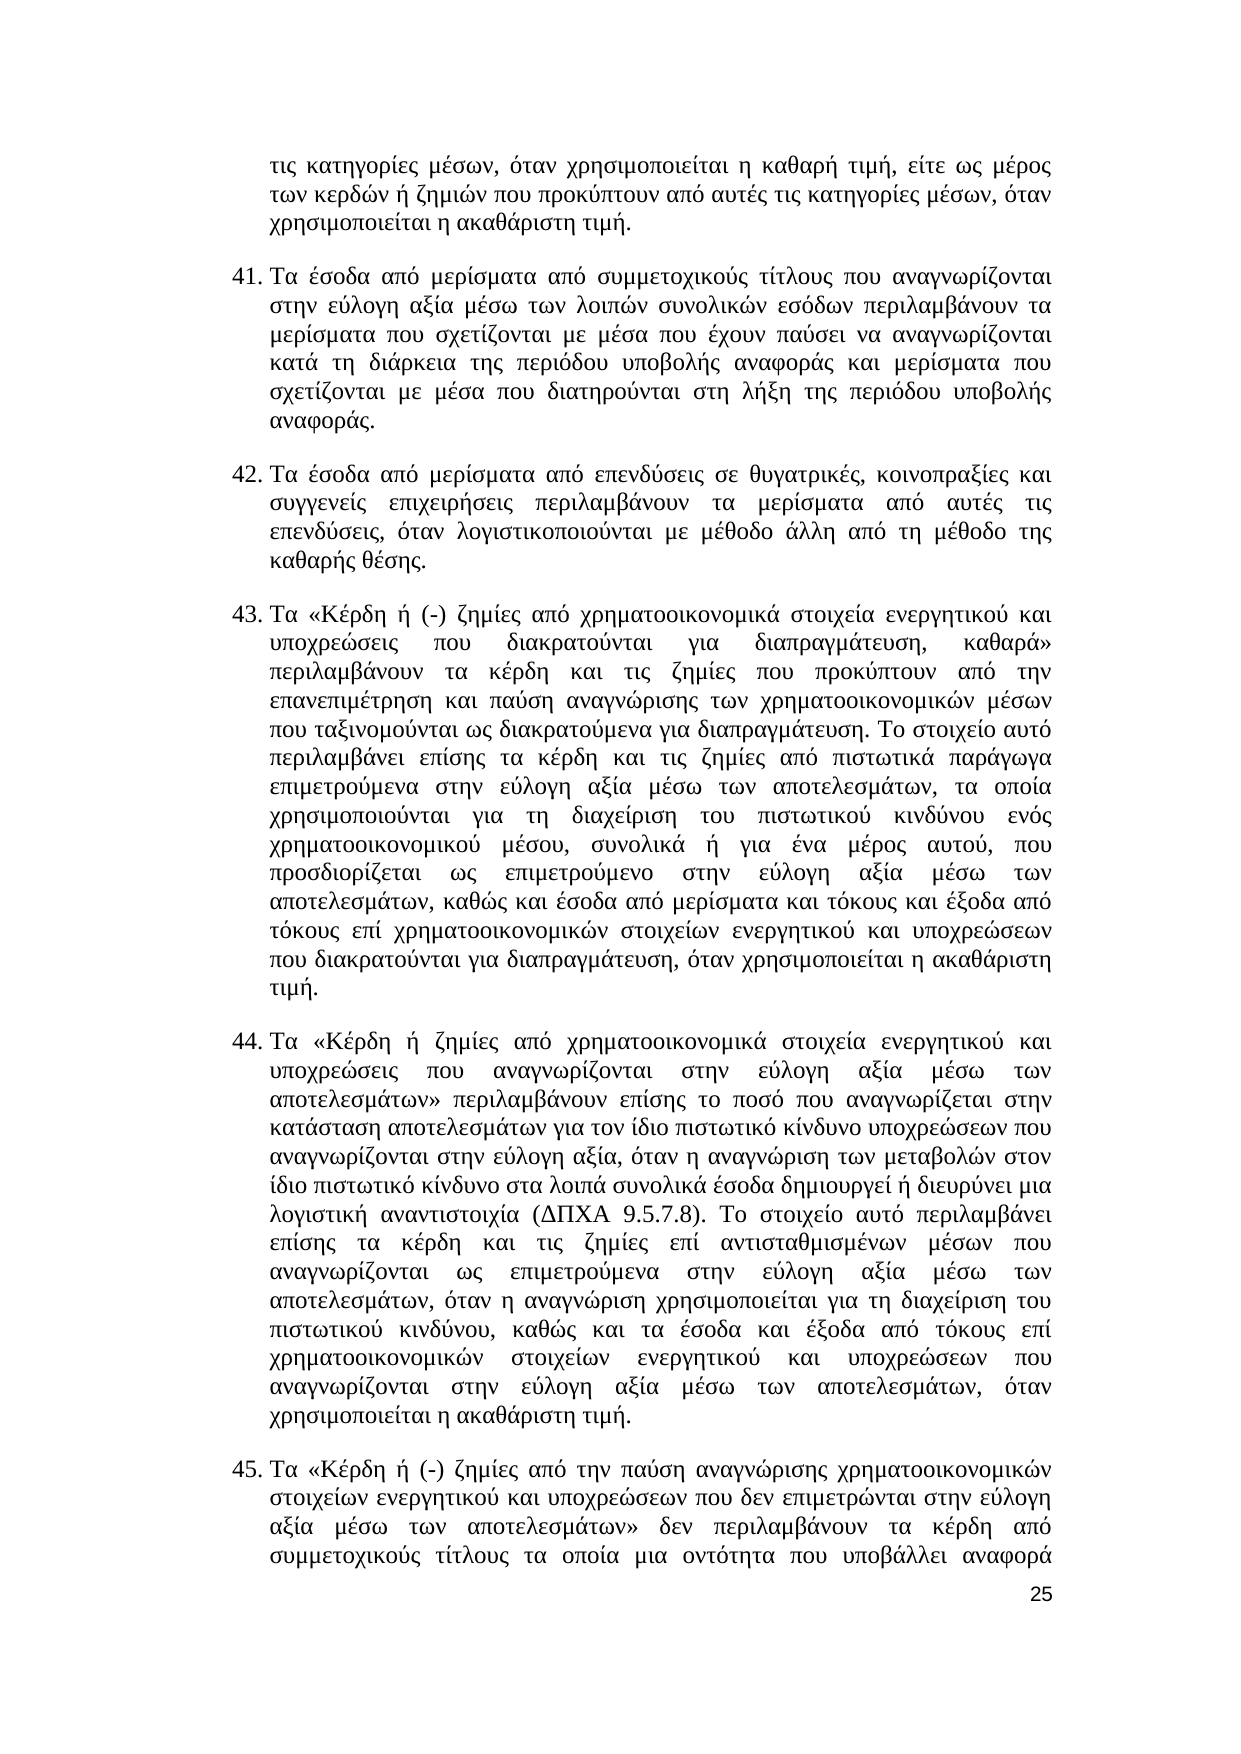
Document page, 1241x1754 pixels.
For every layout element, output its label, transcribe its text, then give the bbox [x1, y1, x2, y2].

text Τα «Κέρδη ή ζημίες από χρηματοοικονομικά στοιχεία ενεργητικού και υποχρεώσεις που αναγνωρίζονται στην εύλογη αξία μέσω των αποτελεσμάτων» περιλαμβάνουν επίσης το ποσό που αναγνωρίζεται στην κατάσταση αποτελεσμάτων για τον ίδιο πιστωτικό κίνδυνο υποχρεώσεων που αναγνωρίζονται στην εύλογη αξία, όταν η αναγνώριση των μεταβολών στον ίδιο πιστωτικό κίνδυνο στα λοιπά συνολικά έσοδα δημιουργεί ή διευρύνει μια λογιστική αναντιστοιχία (ΔΠΧΑ 9.5.7.8). Το στοιχείο αυτό περιλαμβάνει επίσης τα κέρδη και τις ζημίες επί αντισταθμισμένων μέσων που αναγνωρίζονται ως επιμετρούμενα στην εύλογη αξία μέσω των αποτελεσμάτων, όταν η αναγνώριση χρησιμοποιείται για τη διαχείριση του πιστωτικού κινδύνου, καθώς και τα έσοδα και έξοδα από τόκους επί χρηματοοικονομικών στοιχείων ενεργητικού και υποχρεώσεων που αναγνωρίζονται στην εύλογη αξία μέσω των αποτελεσμάτων, όταν χρησιμοποιείται η ακαθάριστη τιμή. [232, 1026, 1053, 1429]
text Τα έσοδα από μερίσματα από συμμετοχικούς τίτλους που αναγνωρίζονται στην εύλογη αξία μέσω των λοιπών συνολικών εσόδων περιλαμβάνουν τα μερίσματα που σχετίζονται με μέσα που έχουν παύσει να αναγνωρίζονται κατά τη διάρκεια της περιόδου υποβολής αναφοράς και μερίσματα που σχετίζονται με μέσα που διατηρούνται στη λήξη της περιόδου υποβολής αναφοράς. [232, 261, 1053, 434]
text Τα έσοδα από μερίσματα από επενδύσεις σε θυγατρικές, κοινοπραξίες και συγγενείς επιχειρήσεις περιλαμβάνουν τα μερίσματα από αυτές τις επενδύσεις, όταν λογιστικοποιούνται με μέθοδο άλλη από τη μέθοδο της καθαρής θέσης. [232, 459, 1053, 574]
text Τα «Κέρδη ή (-) ζημίες από χρηματοοικονομικά στοιχεία ενεργητικού και υποχρεώσεις που διακρατούνται για διαπραγμάτευση, καθαρά» περιλαμβάνουν τα κέρδη και τις ζημίες που προκύπτουν από την επανεπιμέτρηση και παύση αναγνώρισης των χρηματοοικονομικών μέσων που ταξινομούνται ως διακρατούμενα για διαπραγμάτευση. Το στοιχείο αυτό περιλαμβάνει επίσης τα κέρδη και τις ζημίες από πιστωτικά παράγωγα επιμετρούμενα στην εύλογη αξία μέσω των αποτελεσμάτων, τα οποία χρησιμοποιούνται για τη διαχείριση του πιστωτικού κινδύνου ενός χρηματοοικονομικού μέσου, συνολικά ή για ένα μέρος αυτού, που προσδιορίζεται ως επιμετρούμενο στην εύλογη αξία μέσω των αποτελεσμάτων, καθώς και έσοδα από μερίσματα και τόκους και έξοδα από τόκους επί χρηματοοικονομικών στοιχείων ενεργητικού και υποχρεώσεων που διακρατούνται για διαπραγμάτευση, όταν χρησιμοποιείται η ακαθάριστη τιμή. [232, 599, 1053, 1001]
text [232, 1454, 1053, 1569]
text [232, 150, 1053, 236]
